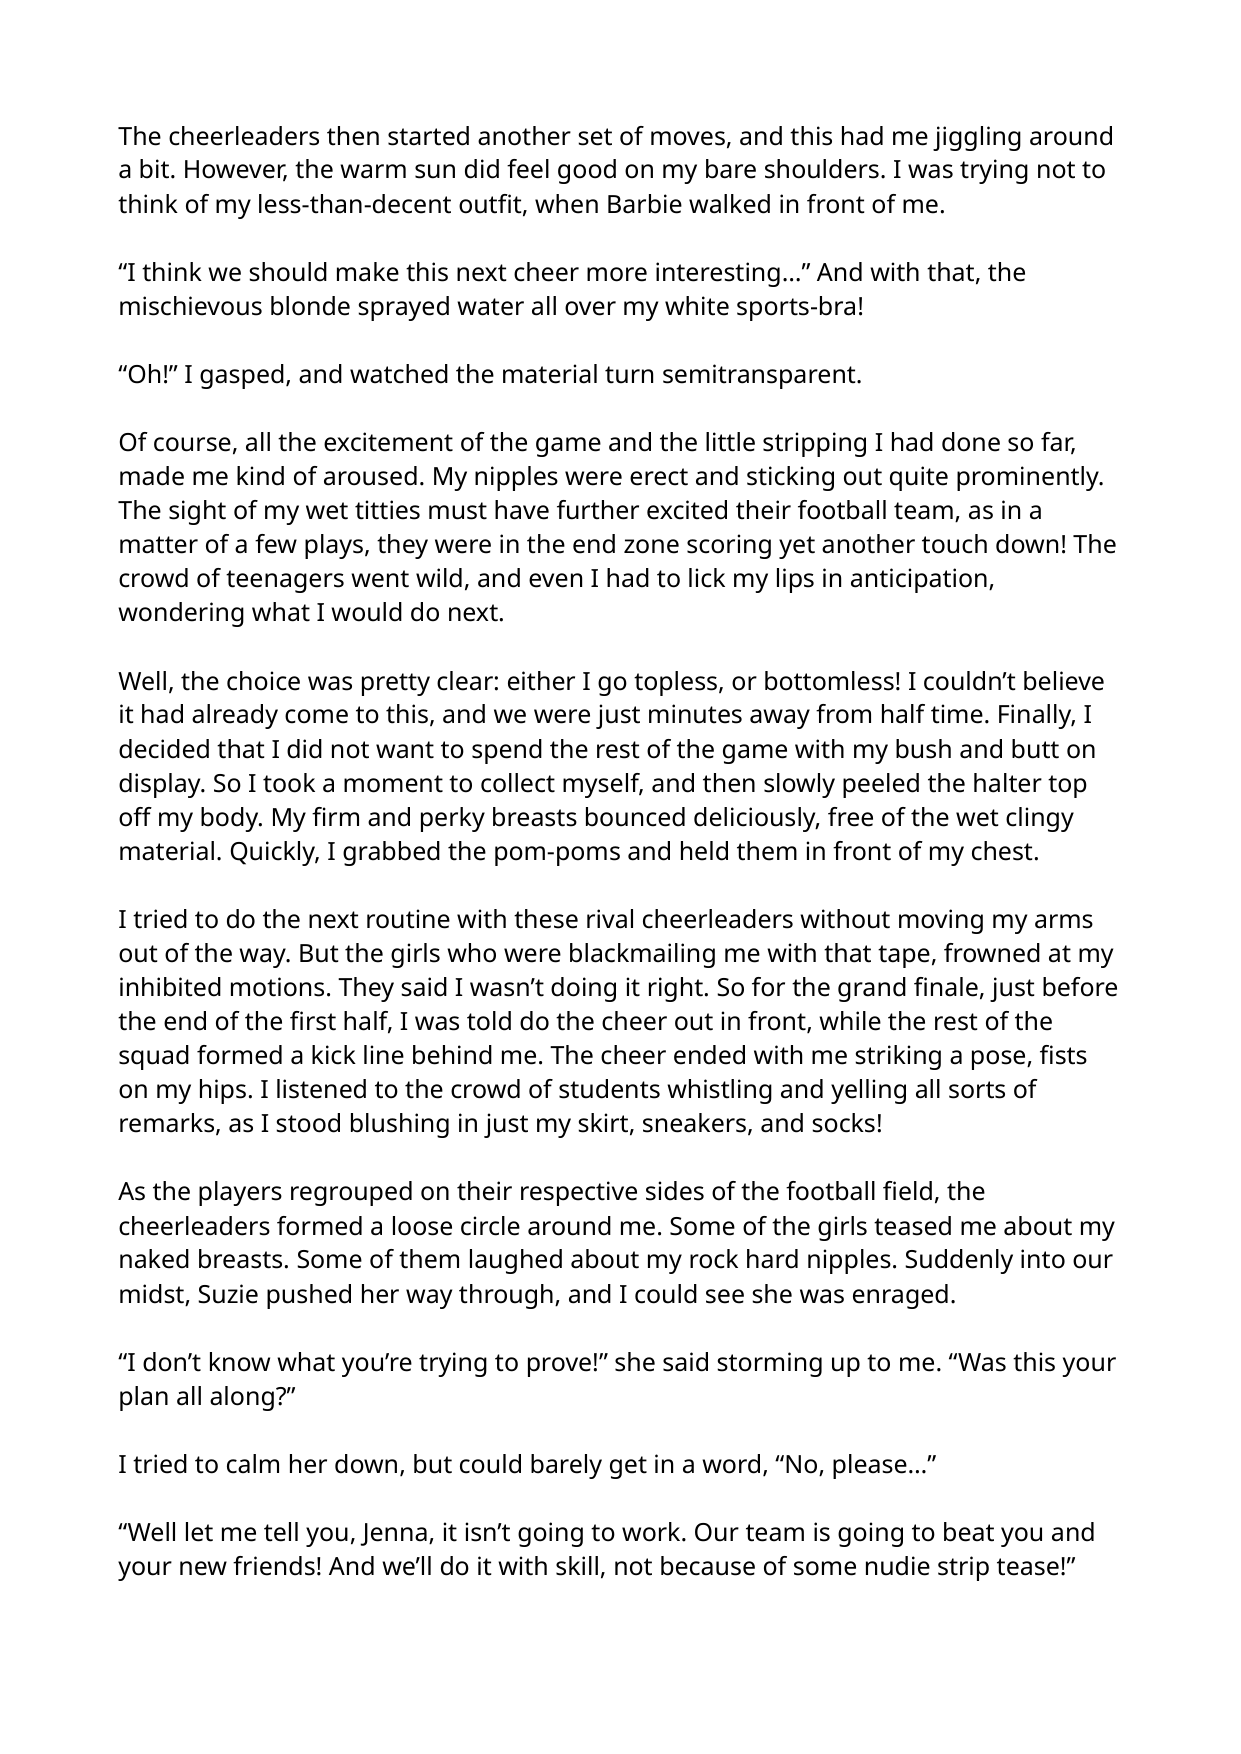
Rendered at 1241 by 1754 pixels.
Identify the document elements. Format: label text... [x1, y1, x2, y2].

text “Well let me tell you, Jenna, it isn’t going to work. Our team is going to beat you and your new friends! And we’ll do it with skill, not because of some nudie strip tease!” [118, 1515, 1122, 1583]
text I tried to do the next routine with these rival cheerleaders without moving my arms out of the way. But the girls who were blackmailing me with that tape, frowned at my inhibited motions. They said I wasn’t doing it right. So for the grand finale, just before the end of the first half, I was told do the cheer out in front, while the rest of the squad formed a kick line behind me. The cheer ended with me striking a pose, fists on my hips. I listened to the crowd of students whistling and yelling all sorts of remarks, as I stood blushing in just my skirt, sneakers, and socks! [118, 902, 1122, 1140]
text The cheerleaders then started another set of moves, and this had me jiggling around a bit. However, the warm sun did feel good on my bare shoulders. I was trying not to think of my less-than-decent outfit, when Barbie walked in front of me. [118, 118, 1122, 220]
text I tried to calm her down, but could barely get in a word, “No, please…” [118, 1447, 1122, 1481]
text “I think we should make this next cheer more interesting…” And with that, the mischievous blonde sprayed water all over my white sports-bra! [118, 254, 1122, 322]
text “I don’t know what you’re trying to prove!” she said storming up to me. “Was this your plan all along?” [118, 1344, 1122, 1412]
text Of course, all the excitement of the game and the little stripping I had done so far, made me kind of aroused. My nipples were erect and sticking out quite prominently. The sight of my wet titties must have further excited their football team, as in a matter of a few plays, they were in the end zone scoring yet another touch down! The crowd of teenagers went wild, and even I had to lick my lips in anticipation, wondering what I would do next. [118, 425, 1122, 629]
text “Oh!” I gasped, and watched the material turn semitransparent. [118, 357, 1122, 391]
text Well, the choice was pretty clear: either I go topless, or bottomless! I couldn’t believe it had already come to this, and we were just minutes away from half time. Finally, I decided that I did not want to spend the rest of the game with my bush and butt on display. So I took a moment to collect myself, and then slowly peeled the halter top off my body. My firm and perky breasts bounced deliciously, free of the wet clingy material. Quickly, I grabbed the pom-poms and held them in front of my chest. [118, 663, 1122, 867]
text As the players regrouped on their respective sides of the football field, the cheerleaders formed a loose circle around me. Some of the girls teased me about my naked breasts. Some of them laughed about my rock hard nipples. Suddenly into our midst, Suzie pushed her way through, and I could see she was enraged. [118, 1174, 1122, 1310]
